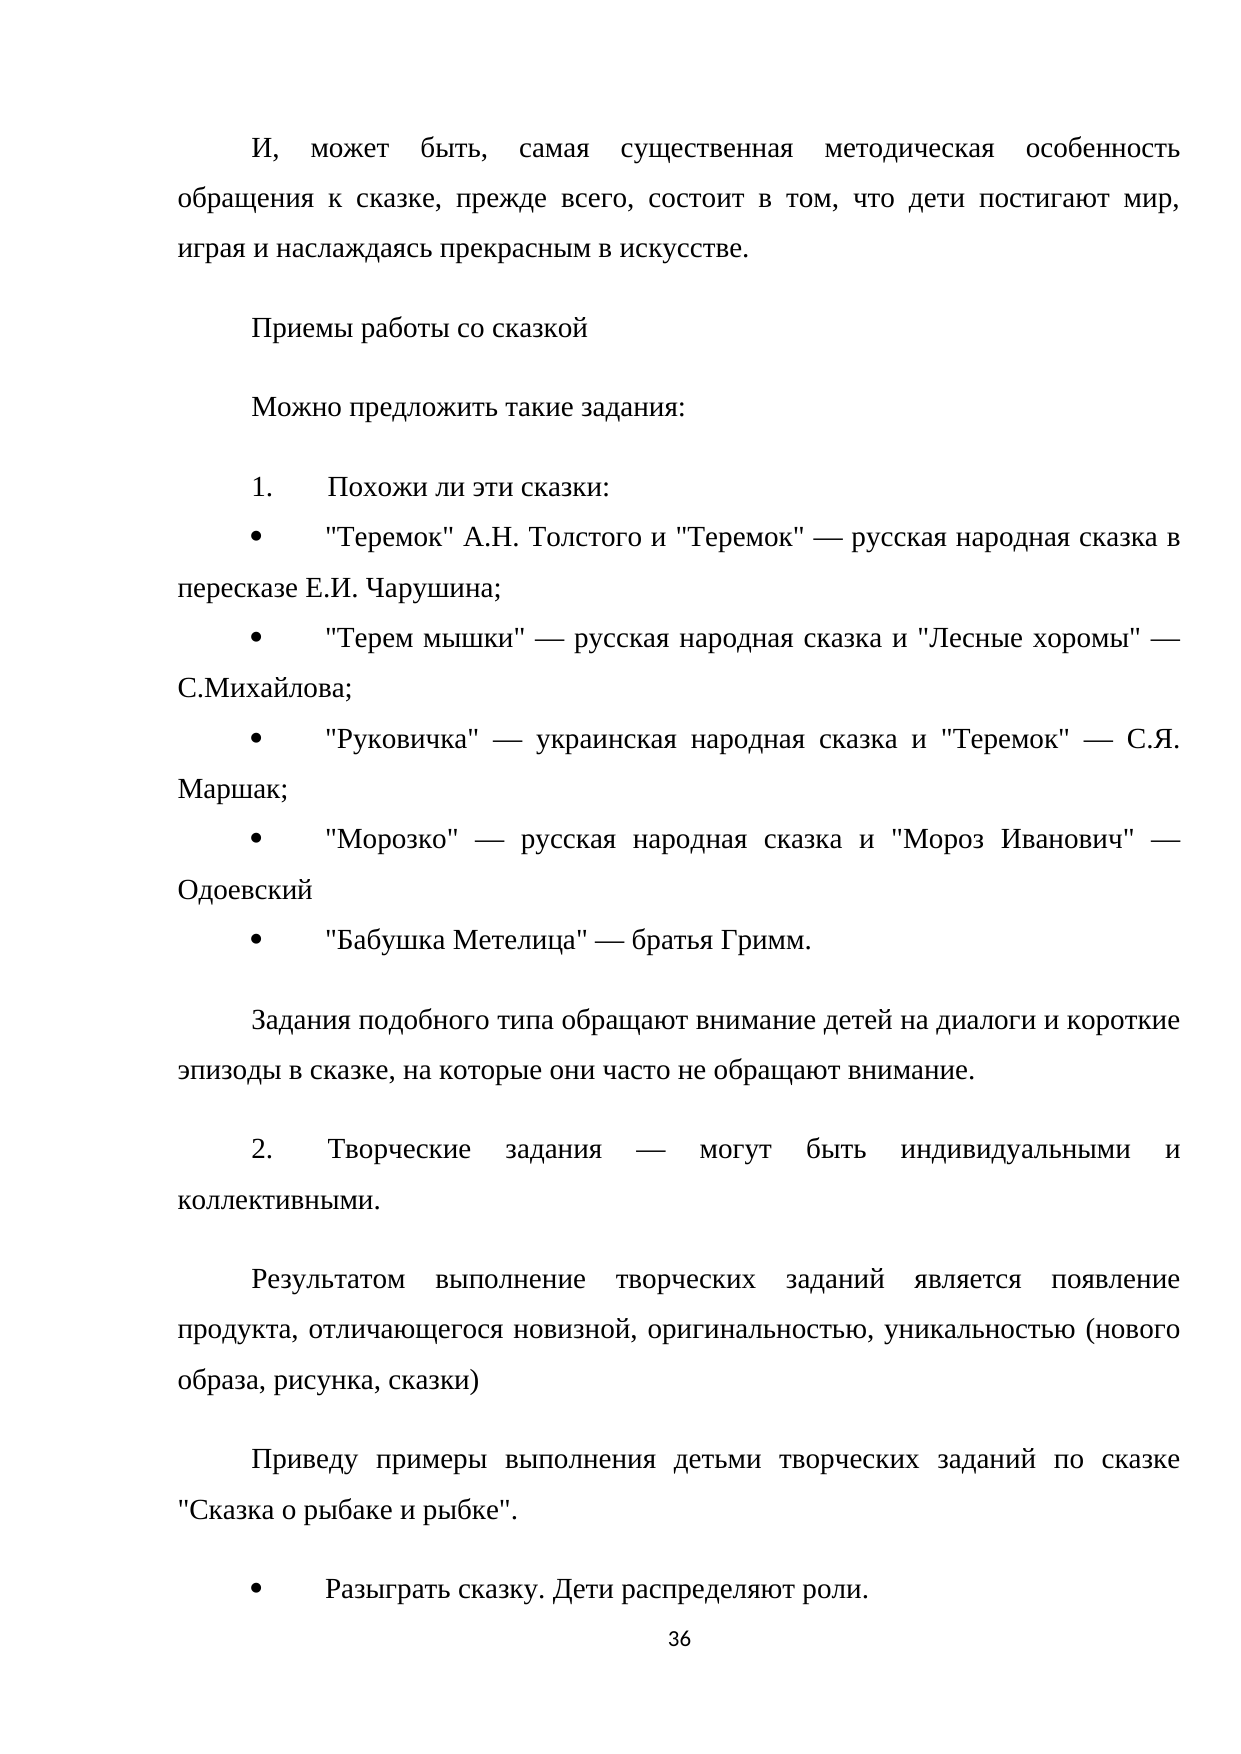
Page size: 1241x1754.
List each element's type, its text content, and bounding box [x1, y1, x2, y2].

list Творческие задания — могут быть индивидуальными и коллективными. [177, 1132, 1181, 1215]
text Задания подобного типа обращают внимание детей на диалоги и короткие эпизоды в сказке, на которые они часто не обращают внимание. [177, 1002, 1181, 1086]
list "Теремок" А.Н. Толстого и "Теремок" — русская народная сказка в пересказе Е.И. Чарушина; [177, 519, 1181, 603]
list "Бабушка Метелица" — братья Гримм. [177, 922, 1181, 956]
list "Морозко" — русская народная сказка и "Мороз Иванович" — Одоевский [177, 821, 1181, 905]
list "Терем мышки" — русская народная сказка и "Лесные хоромы" — С.Михайлова; [177, 620, 1181, 704]
text Приемы работы со сказкой [177, 310, 1181, 343]
text И, может быть, самая существенная методическая особенность обращения к сказке, прежде всего, состоит в том, что дети постигают мир, играя и наслаждаясь прекрасным в искусстве. [177, 130, 1181, 264]
text Можно предложить такие задания: [177, 389, 1181, 423]
text Результатом выполнение творческих заданий является появление продукта, отличающегося новизной, оригинальностью, уникальностью (нового образа, рисунка, сказки) [177, 1261, 1181, 1396]
list Разыграть сказку. Дети распределяют роли. [177, 1571, 1181, 1605]
text Приведу примеры выполнения детьми творческих заданий по сказке "Сказка о рыбаке и рыбке". [177, 1441, 1181, 1525]
list Похожи ли эти сказки: [177, 469, 1181, 502]
list "Руковичка" — украинская народная сказка и "Теремок" — С.Я. Маршак; [177, 721, 1181, 805]
